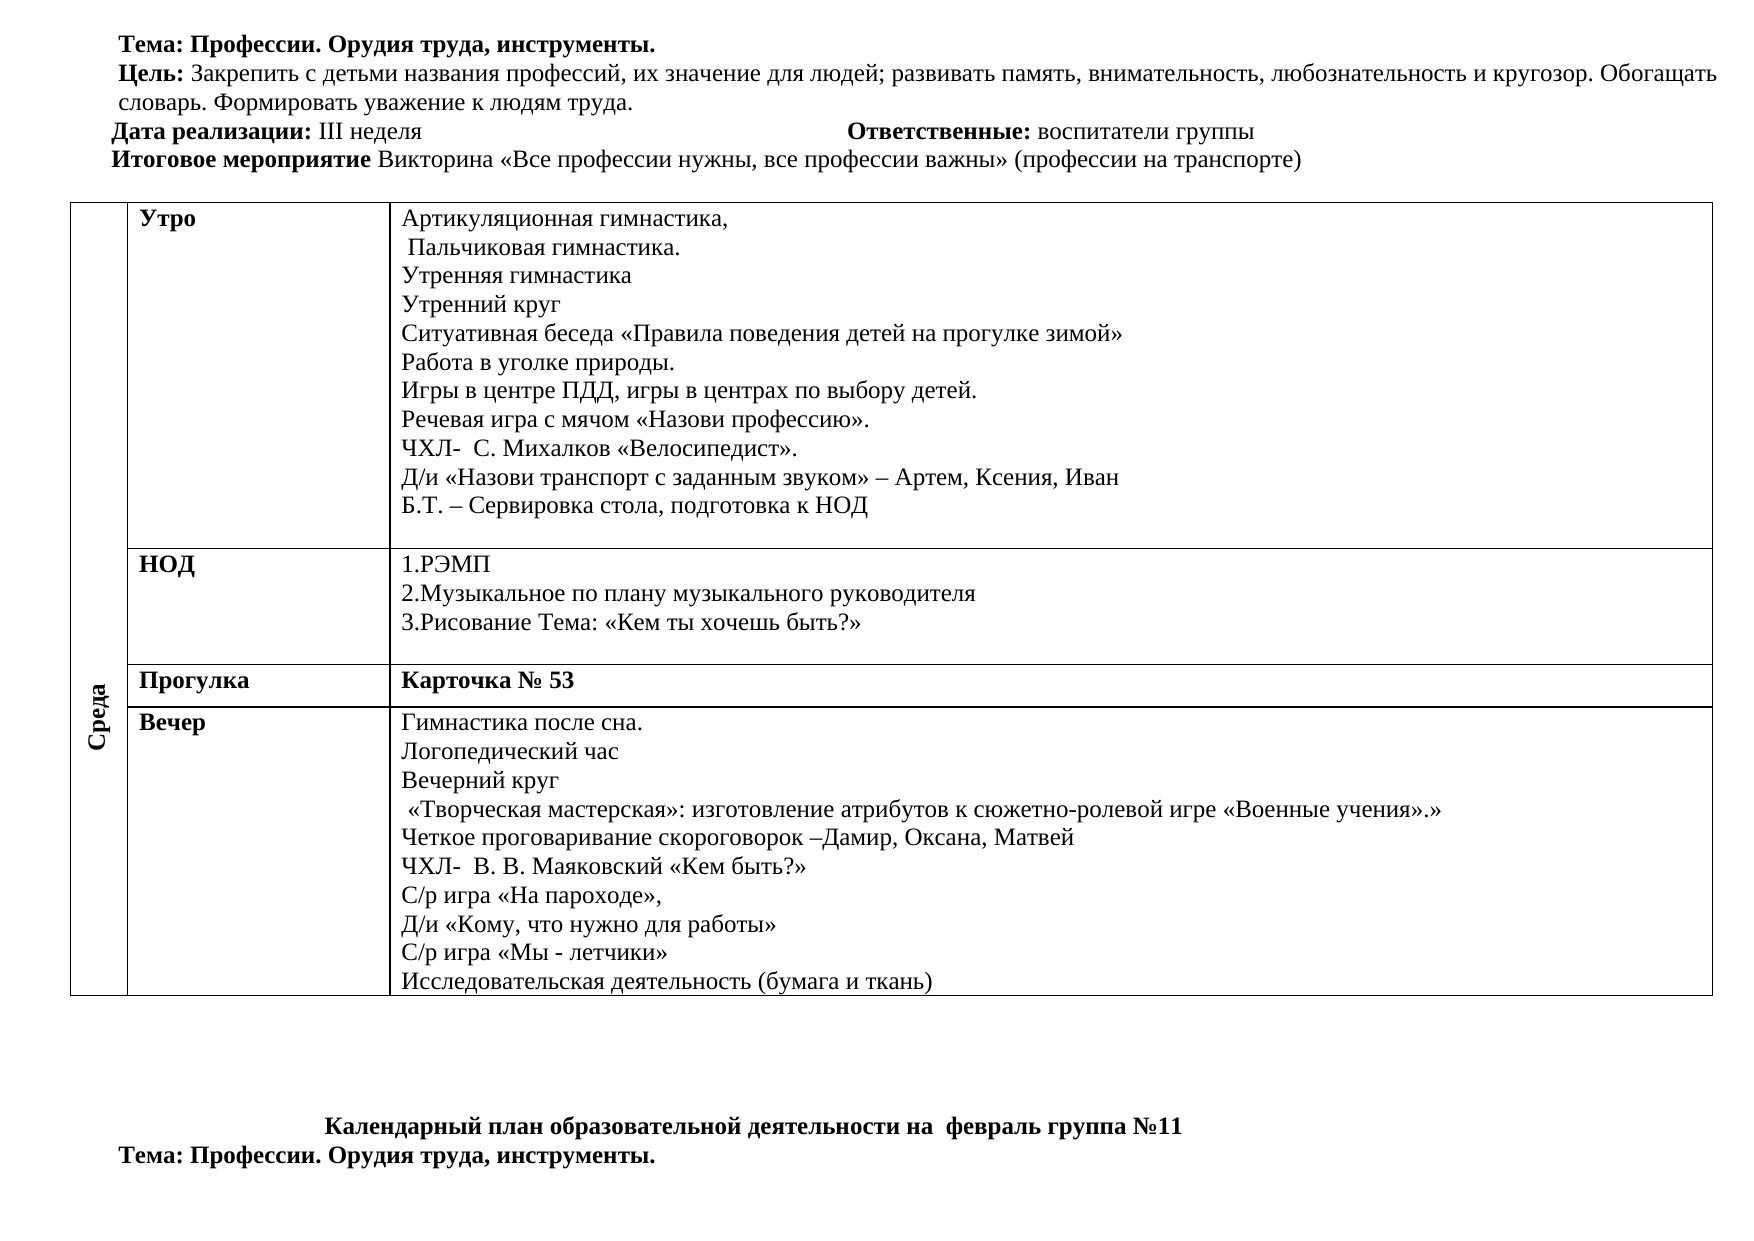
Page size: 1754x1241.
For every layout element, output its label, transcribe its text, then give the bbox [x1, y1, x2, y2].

table_cell Прогулка [128, 665, 389, 706]
table_cell Карточка № 53 [391, 665, 1712, 706]
table_header Среда [71, 203, 127, 995]
text Календарный план образовательной деятельности на февраль группа №11 [118, 1111, 1724, 1140]
text Цель: Закрепить с детьми названия профессий, их значение для людей; развивать память, внимательность, любознательность и кругозор. Обогащать словарь. Формировать уважение к людям труда. [118, 58, 1724, 116]
text Тема: Профессии. Орудия труда, инструменты. [118, 29, 1724, 58]
table_header Артикуляционная гимнастика, Пальчиковая гимнастика. Утренняя гимнастика Утренний круг Ситуативная беседа «Правила поведения детей на прогулке зимой» Работа в уголке природы. Игры в центре ПДД, игры в центрах по выбору детей. Речевая игра с мячом «Назови профессию». ЧХЛ- С. Михалков «Велосипедист». Д/и «Назови транспорт с заданным звуком» – Артем, Ксения, Иван Б.Т. – Сервировка стола, подготовка к НОД [391, 203, 1712, 548]
table_cell 1.РЭМП 2.Музыкальное по плану музыкального руководителя 3.Рисование Тема: «Кем ты хочешь быть?» [391, 549, 1712, 664]
text Тема: Профессии. Орудия труда, инструменты. [118, 1140, 1724, 1168]
table_header Утро [128, 203, 389, 548]
table_cell НОД [128, 549, 389, 664]
table_cell Гимнастика после сна. Логопедический час Вечерний круг «Творческая мастерская»: изготовление атрибутов к сюжетно-ролевой игре «Военные учения».» Четкое проговаривание скороговорок –Дамир, Оксана, Матвей ЧХЛ- В. В. Маяковский «Кем быть?» С/р игра «На пароходе», Д/и «Кому, что нужно для работы» С/р игра «Мы - летчики» Исследовательская деятельность (бумага и ткань) [391, 708, 1712, 995]
text Дата реализации: III неделя Ответственные: воспитатели группы [74, 116, 1724, 144]
table_cell Вечер [128, 708, 389, 995]
text Итоговое мероприятие Викторина «Все профессии нужны, все профессии важны» (профессии на транспорте) [74, 144, 1724, 173]
